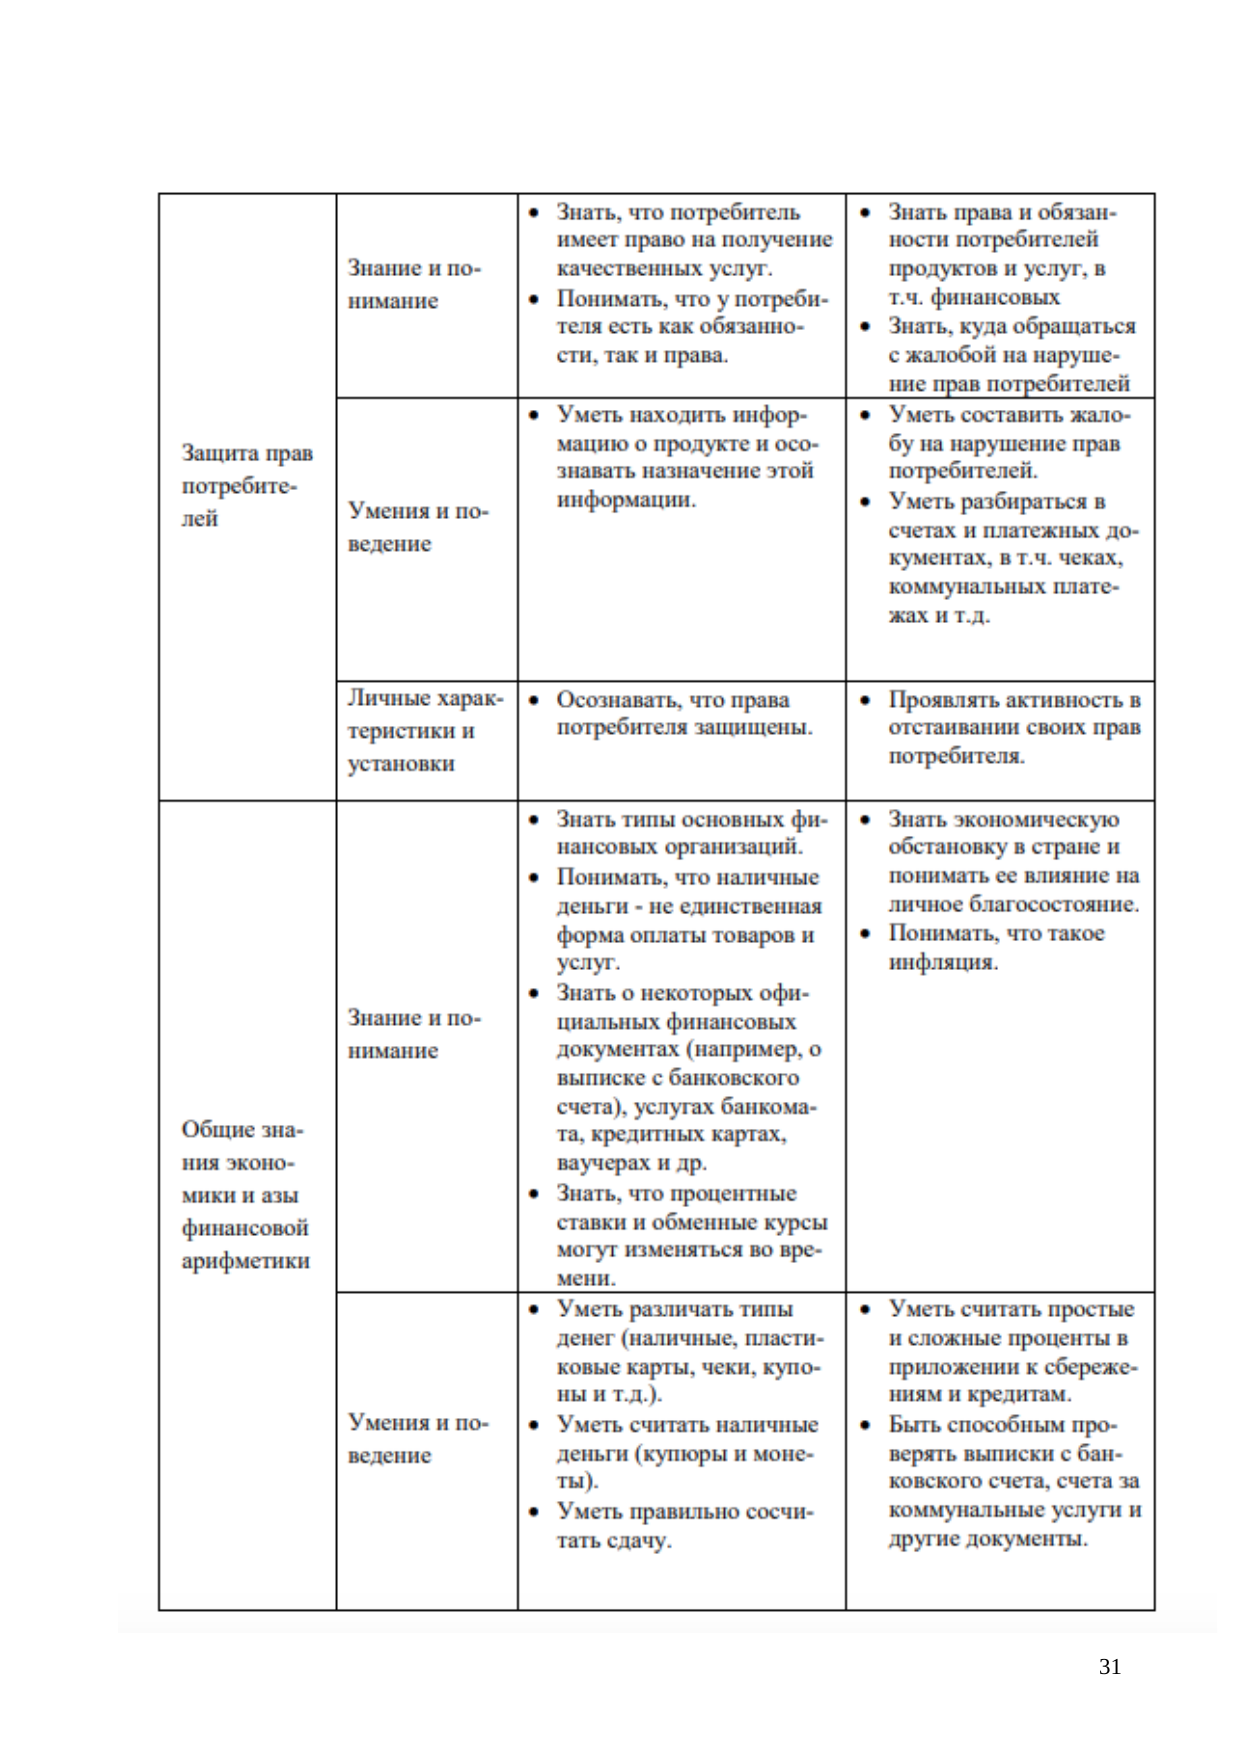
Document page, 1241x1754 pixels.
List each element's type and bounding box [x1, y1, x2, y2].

picture [118, 170, 1218, 1633]
